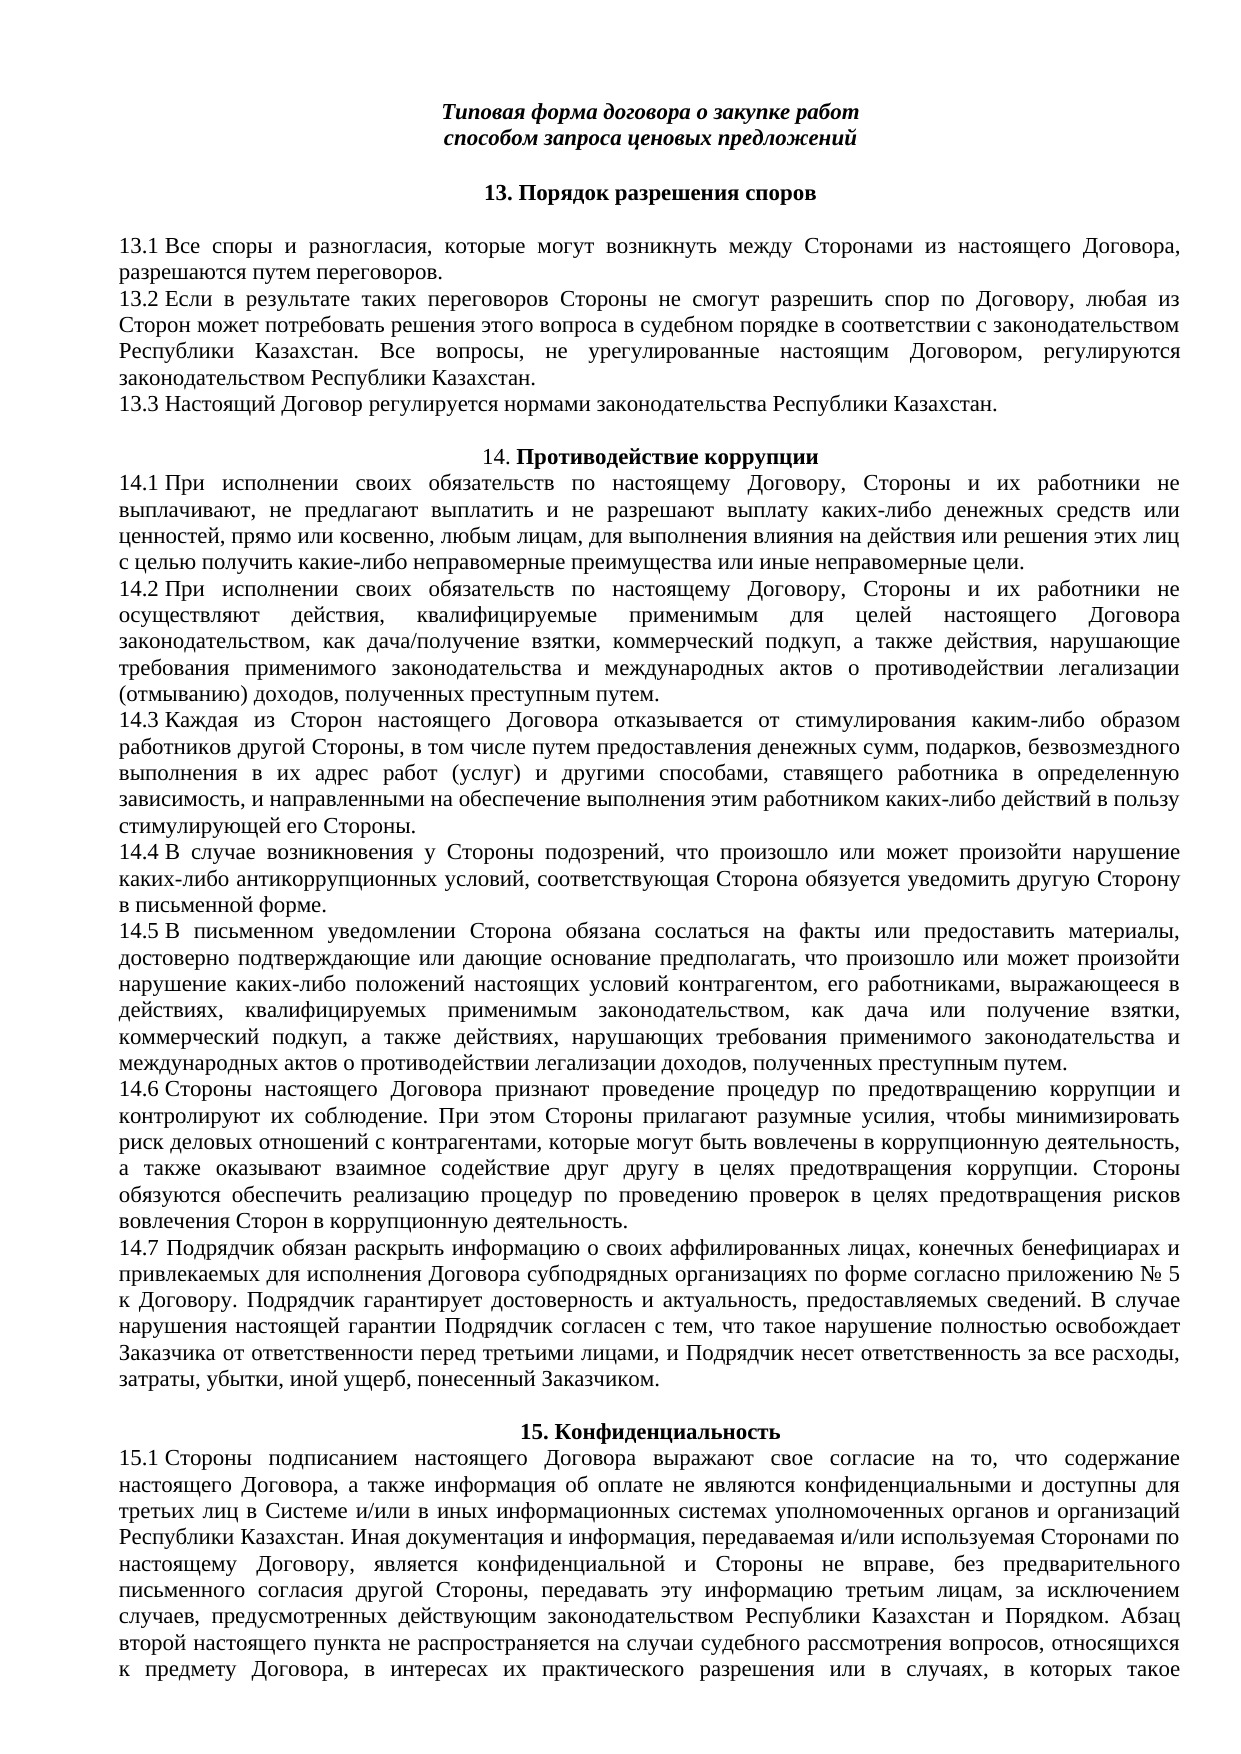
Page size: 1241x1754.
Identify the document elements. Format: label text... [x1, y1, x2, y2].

text 14.4 В случае возникновения у Стороны подозрений, что произошло или может произойти нарушение каких-либо антикоррупционных условий, соответствующая Сторона обязуется уведомить другую Сторону в письменной форме. [119, 838, 1182, 917]
text 15. Конфиденциальность [119, 1418, 1182, 1444]
text 14.1 При исполнении своих обязательств по настоящему Договору, Стороны и их работники не выплачивают, не предлагают выплатить и не разрешают выплату каких-либо денежных средств или ценностей, прямо или косвенно, любым лицам, для выполнения влияния на действия или решения этих лиц с целью получить какие-либо неправомерные преимущества или иные неправомерные цели. [119, 469, 1182, 575]
text 13.1 Все споры и разногласия, которые могут возникнуть между Сторонами из настоящего Договора, разрешаются путем переговоров. [119, 206, 1182, 285]
text 13.3 Настоящий Договор регулируется нормами законодательства Республики Казахстан. [119, 390, 1182, 417]
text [119, 1444, 1182, 1682]
text 14.3 Каждая из Сторон настоящего Договора отказывается от стимулирования каким-либо образом работников другой Стороны, в том числе путем предоставления денежных сумм, подарков, безвозмездного выполнения в их адрес работ (услуг) и другими способами, ставящего работника в определенную зависимость, и направленными на обеспечение выполнения этим работником каких-либо действий в пользу стимулирующей его Стороны. [119, 706, 1182, 838]
text 14.6 Стороны настоящего Договора признают проведение процедур по предотвращению коррупции и контролируют их соблюдение. При этом Стороны прилагают разумные усилия, чтобы минимизировать риск деловых отношений с контрагентами, которые могут быть вовлечены в коррупционную деятельность, а также оказывают взаимное содействие друг другу в целях предотвращения коррупции. Стороны обязуются обеспечить реализацию процедур по проведению проверок в целях предотвращения рисков вовлечения Сторон в коррупционную деятельность. [119, 1075, 1182, 1233]
text 14.5 В письменном уведомлении Сторона обязана сослаться на факты или предоставить материалы, достоверно подтверждающие или дающие основание предполагать, что произошло или может произойти нарушение каких-либо положений настоящих условий контрагентом, его работниками, выражающееся в действиях, квалифицируемых применимым законодательством, как дача или получение взятки, коммерческий подкуп, а также действиях, нарушающих требования применимого законодательства и международных актов о противодействии легализации доходов, полученных преступным путем. [119, 917, 1182, 1075]
list 14. Противодействие коррупции [119, 443, 1182, 469]
text 14.7 Подрядчик обязан раскрыть информацию о своих аффилированных лицах, конечных бенефициарах и привлекаемых для исполнения Договора субподрядных организациях по форме согласно приложению № 5 к Договору. Подрядчик гарантирует достоверность и актуальность, предоставляемых сведений. В случае нарушения настоящей гарантии Подрядчик согласен с тем, что такое нарушение полностью освобождает Заказчика от ответственности перед третьими лицами, и Подрядчик несет ответственность за все расходы, затраты, убытки, иной ущерб, понесенный Заказчиком. [119, 1233, 1182, 1392]
text 13.2 Если в результате таких переговоров Стороны не смогут разрешить спор по Договору, любая из Сторон может потребовать решения этого вопроса в судебном порядке в соответствии с законодательством Республики Казахстан. Все вопросы, не урегулированные настоящим Договором, регулируются законодательством Республики Казахстан. [119, 285, 1182, 390]
text 14.2 При исполнении своих обязательств по настоящему Договору, Стороны и их работники не осуществляют действия, квалифицируемые применимым для целей настоящего Договора законодательством, как дача/получение взятки, коммерческий подкуп, а также действия, нарушающие требования применимого законодательства и международных актов о противодействии легализации (отмыванию) доходов, полученных преступным путем. [119, 575, 1182, 706]
text 13. Порядок разрешения споров [119, 179, 1182, 206]
